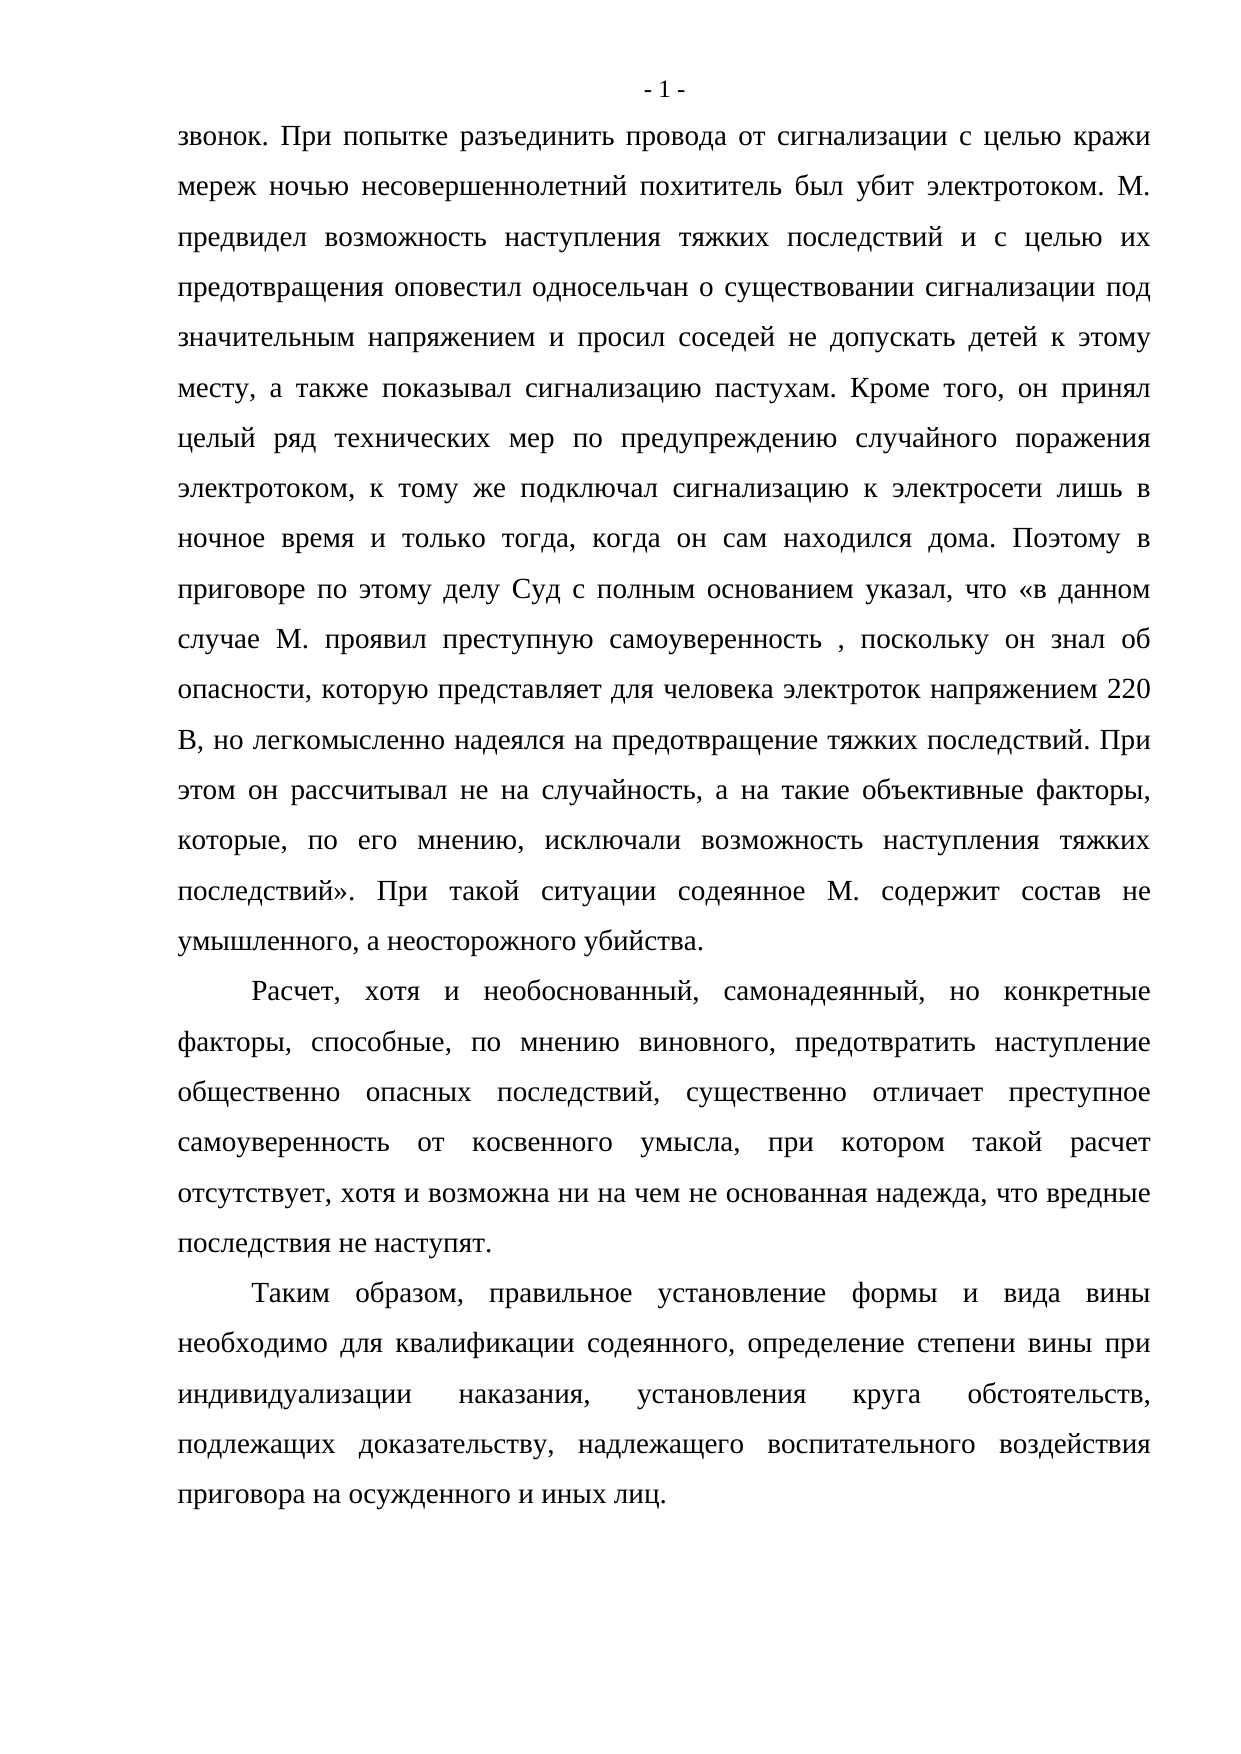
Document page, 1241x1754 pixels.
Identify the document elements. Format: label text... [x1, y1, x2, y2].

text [177, 118, 1152, 957]
text Расчет, хотя и необоснованный, самонадеянный, но конкретные факторы, способные, по мнению виновного, предотвратить наступление общественно опасных последствий, существенно отличает преступное самоуверенность от косвенного умысла, при котором такой расчет отсутствует, хотя и возможна ни на чем не основанная надежда, что вредные последствия не наступят. [177, 973, 1152, 1258]
text Таким образом, правильное установление формы и вида вины необходимо для квалификации содеянного, определение степени вины при индивидуализации наказания, установления круга обстоятельств, подлежащих доказательству, надлежащего воспитательного воздействия приговора на осужденного и иных лиц. [177, 1275, 1152, 1510]
